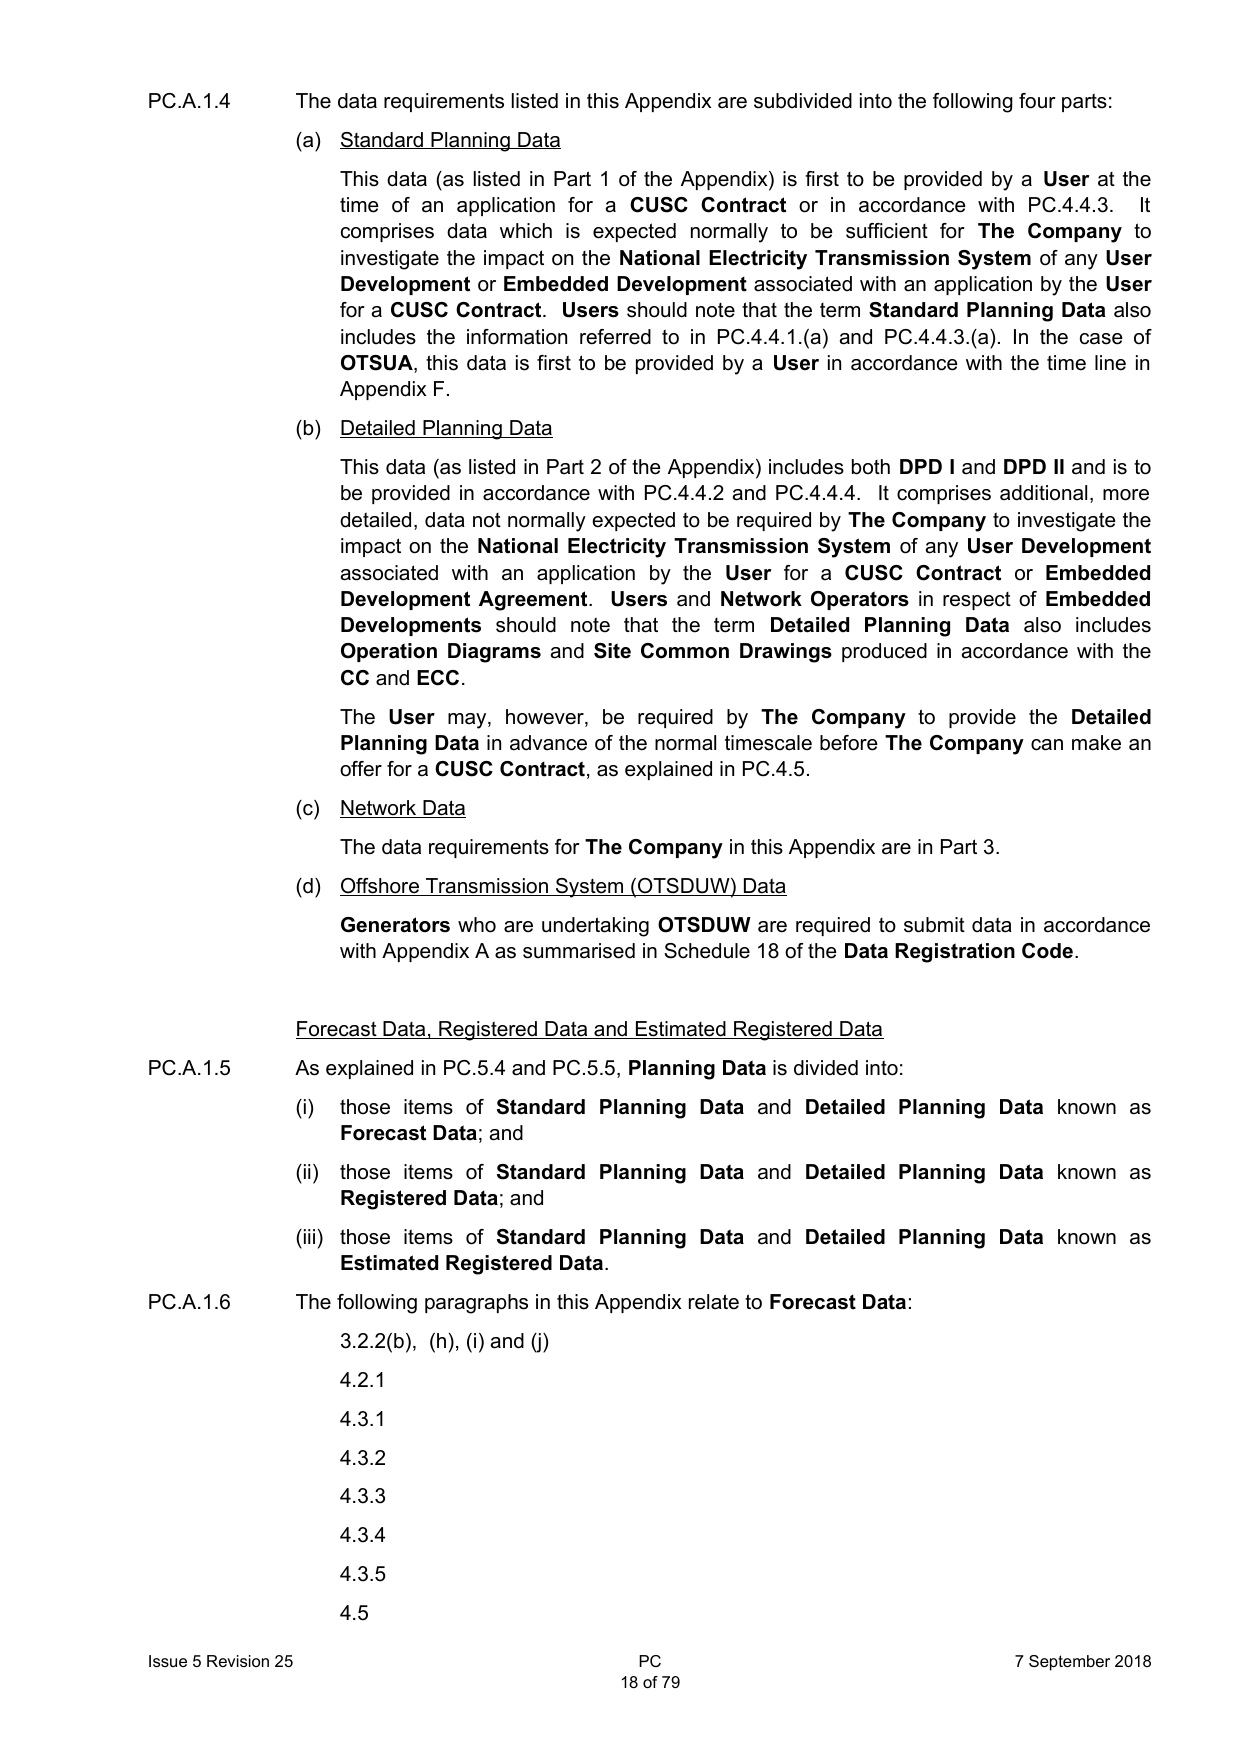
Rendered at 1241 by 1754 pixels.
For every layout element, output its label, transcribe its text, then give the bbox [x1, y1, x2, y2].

text 4.3.3 [295, 1484, 1152, 1508]
text 4.5 [295, 1601, 1152, 1625]
text (iii) those items of Standard Planning Data and Detailed Planning Data known as Estimated Registered Data. [295, 1225, 1152, 1275]
text PC.A.1.6 The following paragraphs in this Appendix relate to Forecast Data: [148, 1290, 1152, 1314]
text (i) those items of Standard Planning Data and Detailed Planning Data known as Forecast Data; and [295, 1094, 1152, 1145]
text Forecast Data, Registered Data and Estimated Registered Data [148, 1017, 1152, 1041]
text (c) Network Data [295, 796, 1152, 820]
text This data (as listed in Part 1 of the Appendix) is first to be provided by a User at the time of an application for a CUSC Contract or in accordance with PC.4.4.3. It comprises data which is expected normally to be sufficient for The Company to investigate the impact on the National Electricity Transmission System of any User Development or Embedded Development associated with an application by the User for a CUSC Contract. Users should note that the term Standard Planning Data also includes the information referred to in PC.4.4.1.(a) and PC.4.4.3.(a). In the case of OTSUA, this data is first to be provided by a User in accordance with the time line in Appendix F. [295, 166, 1152, 401]
text (ii) those items of Standard Planning Data and Detailed Planning Data known as Registered Data; and [295, 1160, 1152, 1210]
text 4.3.4 [295, 1523, 1152, 1547]
text 4.2.1 [295, 1368, 1152, 1392]
text This data (as listed in Part 2 of the Appendix) includes both DPD I and DPD II and is to be provided in accordance with PC.4.4.2 and PC.4.4.4. It comprises additional, more detailed, data not normally expected to be required by The Company to investigate the impact on the National Electricity Transmission System of any User Development associated with an application by the User for a CUSC Contract or Embedded Development Agreement. Users and Network Operators in respect of Embedded Developments should note that the term Detailed Planning Data also includes Operation Diagrams and Site Common Drawings produced in accordance with the CC and ECC. [295, 455, 1152, 690]
text 4.3.2 [295, 1446, 1152, 1469]
text 4.3.5 [295, 1562, 1152, 1586]
text 3.2.2(b), (h), (i) and (j) [295, 1329, 1152, 1353]
text Generators who are undertaking OTSDUW are required to submit data in accordance with Appendix A as summarised in Schedule 18 of the Data Registration Code. [295, 913, 1152, 963]
text (d) Offshore Transmission System (OTSDUW) Data [295, 874, 1152, 898]
text (b) Detailed Planning Data [295, 416, 1152, 440]
text (a) Standard Planning Data [295, 127, 1152, 151]
text The data requirements for The Company in this Appendix are in Part 3. [295, 835, 1152, 859]
text PC.A.1.5 As explained in PC.5.4 and PC.5.5, Planning Data is divided into: [148, 1056, 1152, 1079]
text The User may, however, be required by The Company to provide the Detailed Planning Data in advance of the normal timescale before The Company can make an offer for a CUSC Contract, as explained in PC.4.5. [295, 704, 1152, 781]
text PC.A.1.4 The data requirements listed in this Appendix are subdivided into the following four parts: [148, 89, 1152, 113]
text 4.3.1 [295, 1407, 1152, 1431]
